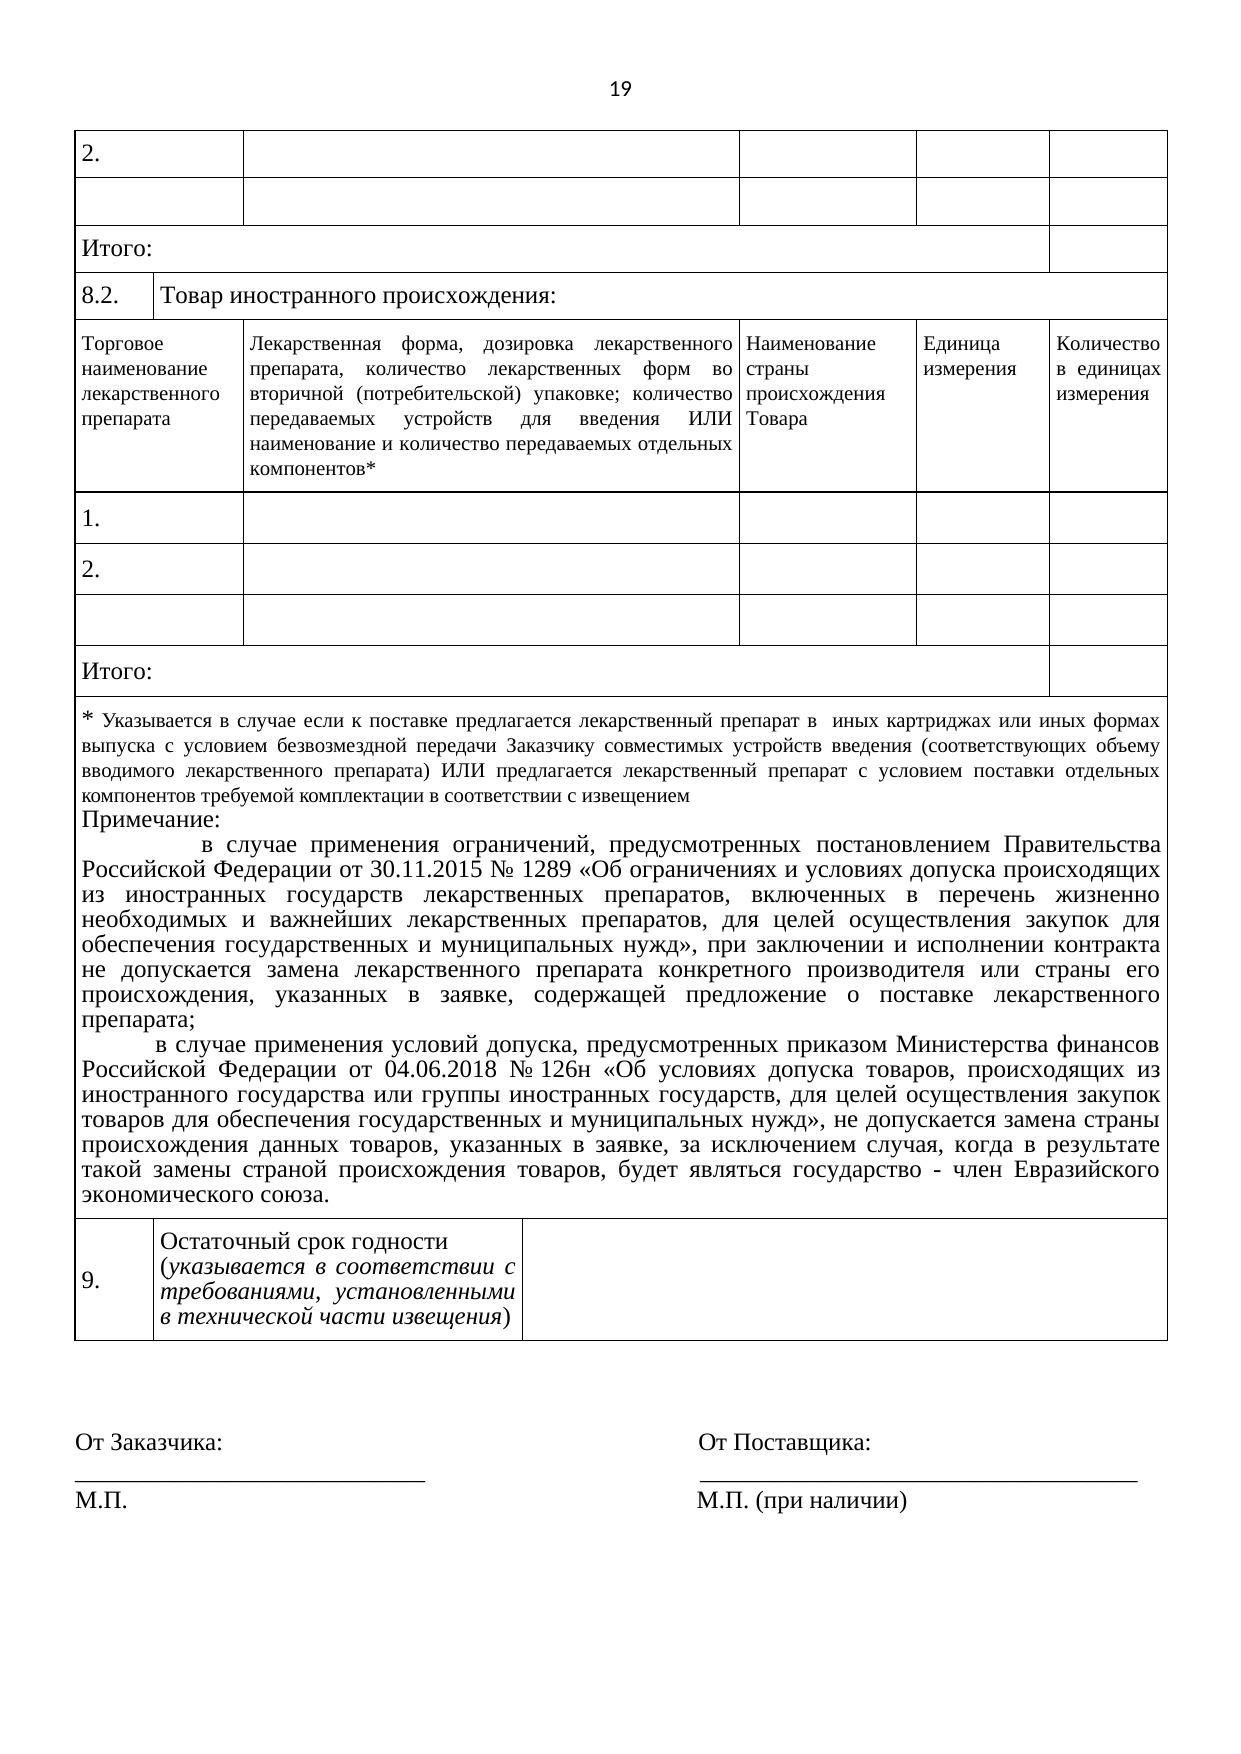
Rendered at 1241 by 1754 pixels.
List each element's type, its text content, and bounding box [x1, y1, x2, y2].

table_cell 1. [76, 493, 243, 542]
table_cell [1050, 493, 1167, 542]
table_cell 9. [76, 1219, 153, 1340]
table_cell [244, 131, 739, 177]
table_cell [244, 320, 739, 491]
table_cell [917, 595, 1049, 644]
table_cell [740, 595, 916, 644]
table_cell [244, 178, 739, 224]
table_cell [917, 544, 1049, 593]
table_cell 8.2. [76, 273, 153, 319]
table_cell Итого: [76, 646, 1049, 696]
table_cell [1050, 544, 1167, 593]
table_cell [76, 595, 243, 644]
table_cell [740, 544, 916, 593]
table_cell [244, 493, 739, 542]
table_cell [740, 178, 916, 224]
table_cell [244, 544, 739, 593]
table_cell 2. [76, 131, 243, 177]
table_cell Наименование страны происхождения Товара [740, 320, 916, 491]
table_cell [244, 595, 739, 644]
table_cell [1050, 646, 1167, 696]
table_cell Единица измерения [917, 320, 1049, 491]
table_cell * Указывается в случае если к поставке предлагается лекарственный препарат в иных картриджах или иных формах выпуска с условием безвозмездной передачи Заказчику совместимых устройств введения (соответствующих объему вводимого лекарственного препарата) ИЛИ предлагается лекарственный препарат с условием поставки отдельных компонентов требуемой комплектации в соответствии с извещением Примечание: в случае применения ограничений, предусмотренных постановлением Правительства Российской Федерации от 30.11.2015 № 1289 «Об ограничениях и условиях допуска происходящих из иностранных государств лекарственных препаратов, включенных в перечень жизненно необходимых и важнейших лекарственных препаратов, для целей осуществления закупок для обеспечения государственных и муниципальных нужд», при заключении и исполнении контракта не допускается замена лекарственного препарата конкретного производителя или страны его происхождения, указанных в заявке, содержащей предложение о поставке лекарственного препарата; в случае применения условий допуска, предусмотренных приказом Министерства финансов Российской Федерации от 04.06.2018 № 126н «Об условиях допуска товаров, происходящих из иностранного государства или группы иностранных государств, для целей осуществления закупок товаров для обеспечения государственных и муниципальных нужд», не допускается замена страны происхождения данных товаров, указанных в заявке, за исключением случая, когда в результате такой замены страной происхождения товаров, будет являться государство - член Евразийского экономического союза. [76, 697, 1167, 1218]
text ____________________________ ___________________________________ [75, 1456, 1165, 1485]
table_cell Количество в единицах измерения [1050, 320, 1167, 491]
text М.П. М.П. (при наличии) [75, 1485, 1165, 1514]
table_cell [76, 320, 243, 491]
table_cell [917, 493, 1049, 542]
table_cell [740, 131, 916, 177]
table_cell [1050, 178, 1167, 224]
table_cell [76, 178, 243, 224]
table_cell [917, 178, 1049, 224]
table_cell Итого: [76, 226, 1049, 272]
table_cell 2. [76, 544, 243, 593]
text От Заказчика: От Поставщика: [75, 1427, 1165, 1456]
table_cell Товар иностранного происхождения: [154, 273, 1167, 319]
table_cell [1050, 226, 1167, 272]
table_cell [1050, 595, 1167, 644]
table_cell [523, 1219, 1167, 1340]
table_cell [740, 493, 916, 542]
table_cell Остаточный срок годности (указывается в соответствии с требованиями, установленными в технической части извещения) [154, 1219, 522, 1340]
table_cell [1050, 131, 1167, 177]
table_cell [917, 131, 1049, 177]
